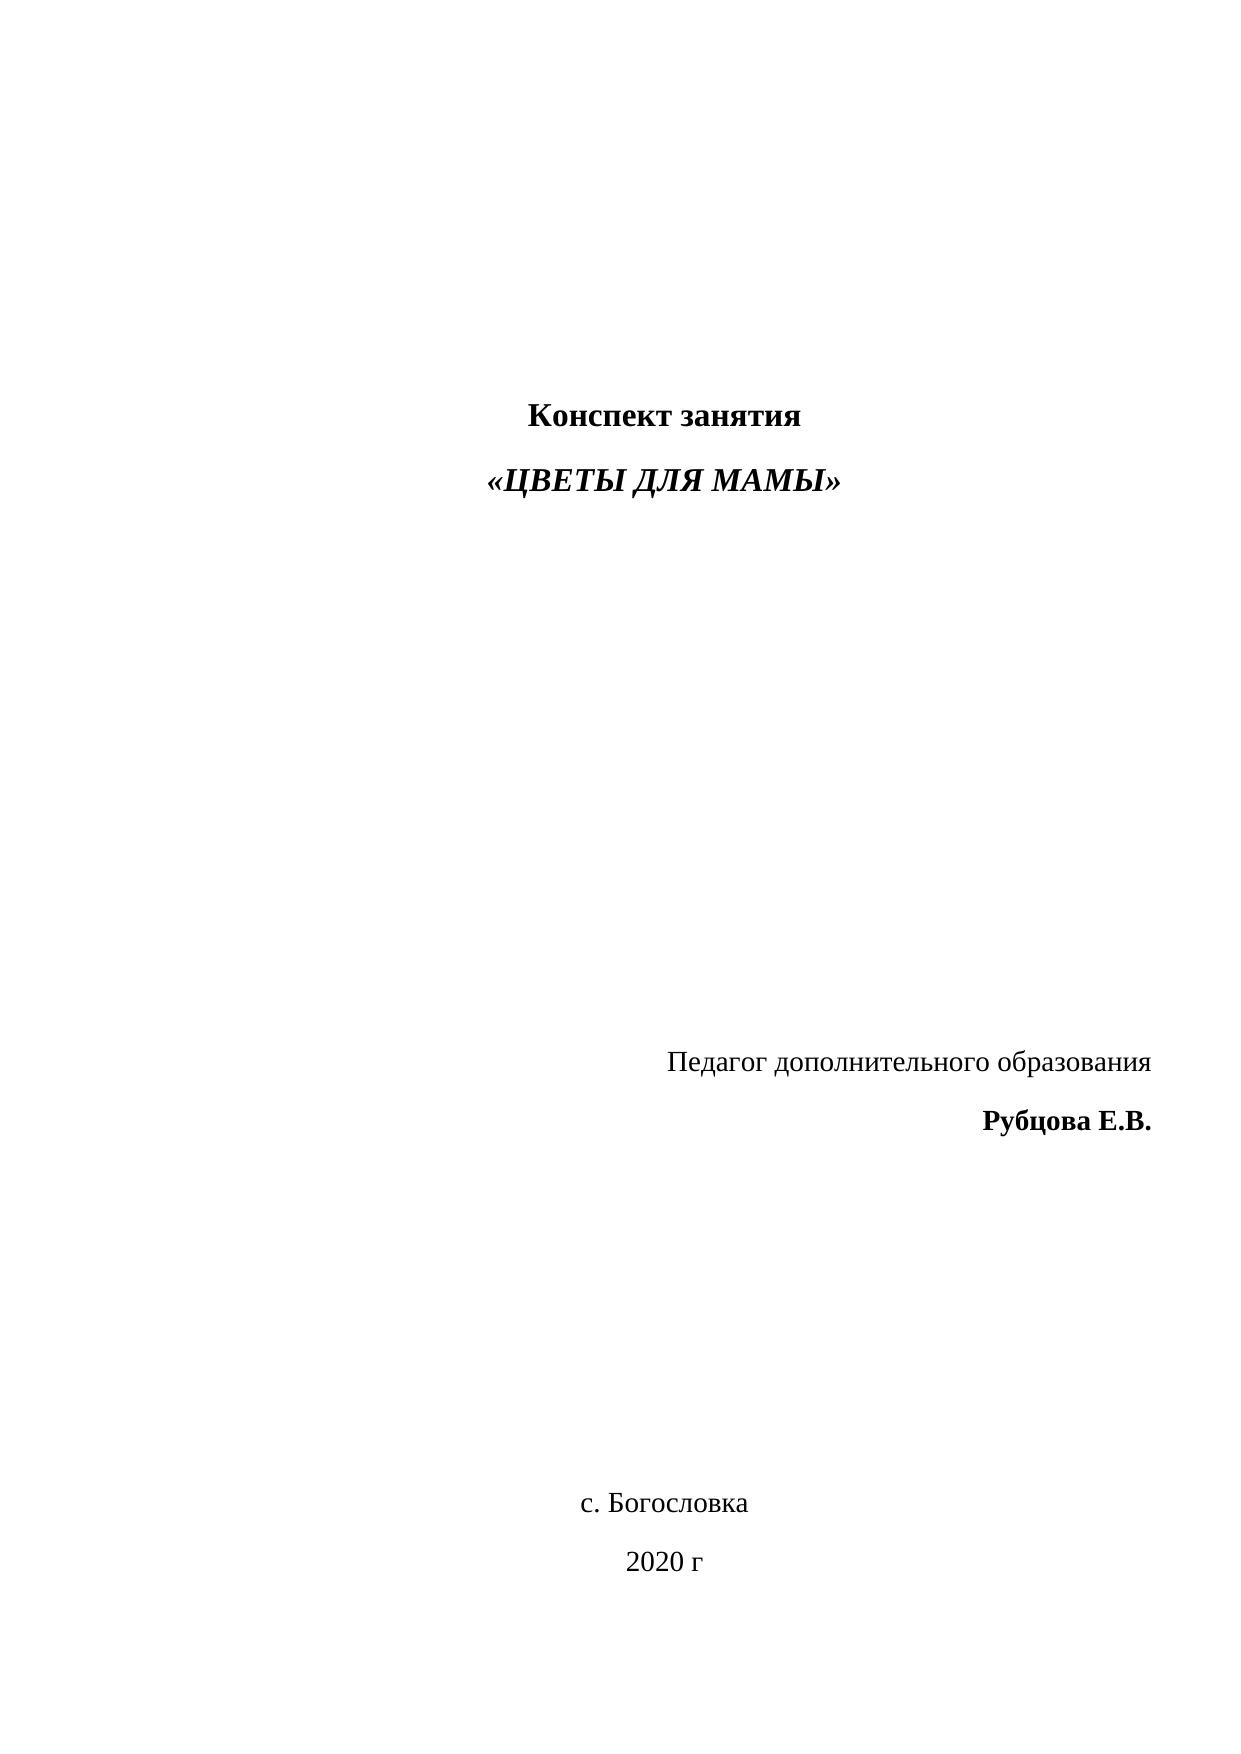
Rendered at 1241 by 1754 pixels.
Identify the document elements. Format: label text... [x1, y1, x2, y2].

text Рубцова Е.В. [177, 1103, 1152, 1137]
text Конспект занятия [177, 395, 1152, 433]
text Педагог дополнительного образования [177, 1044, 1152, 1078]
text «ЦВЕТЫ ДЛЯ МАМЫ» [177, 460, 1152, 498]
text с. Богословка [177, 1485, 1152, 1519]
text 2020 г [177, 1544, 1152, 1577]
